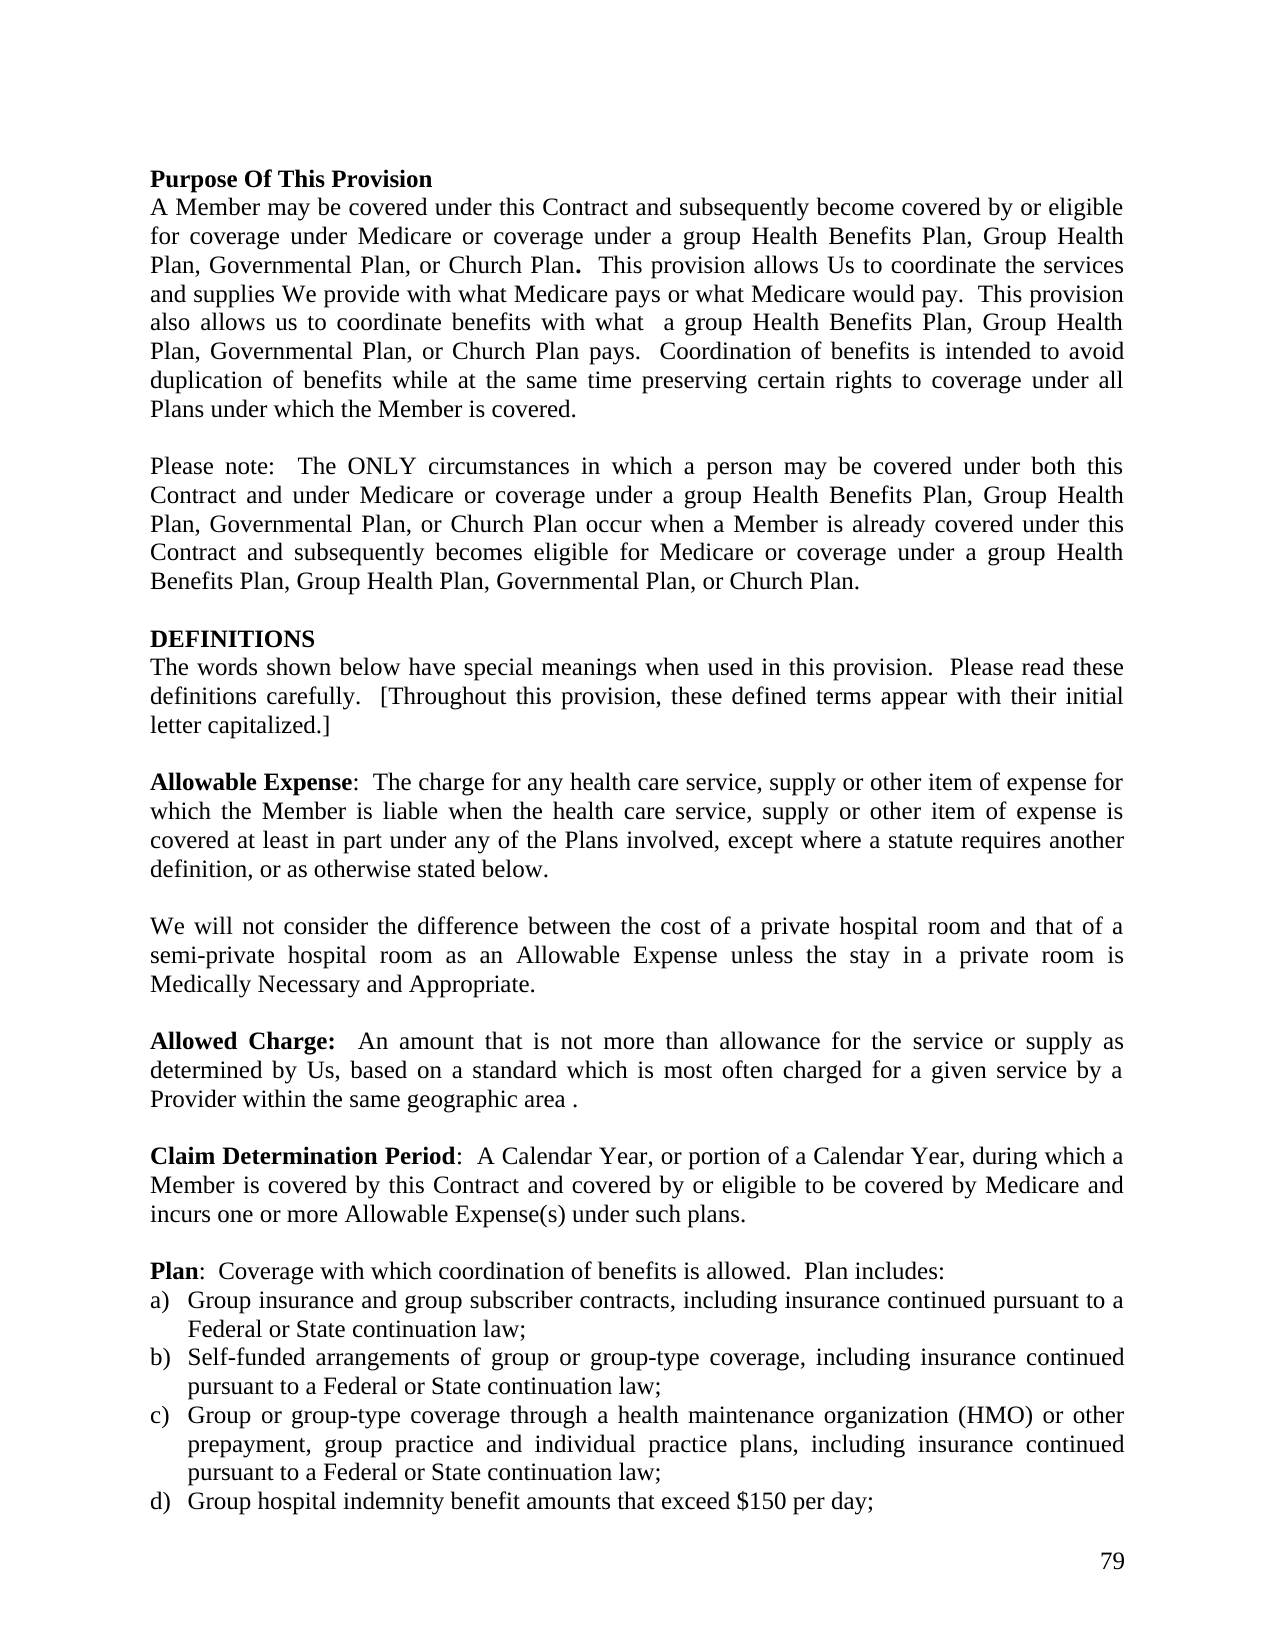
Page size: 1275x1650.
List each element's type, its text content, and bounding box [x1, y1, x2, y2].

list Group or group-type coverage through a health maintenance organization (HMO) or other prepayment, group practice and individual practice plans, including insurance continued pursuant to a Federal or State continuation law; [150, 1400, 1125, 1486]
text We will not consider the difference between the cost of a private hospital room and that of a semi-private hospital room as an Allowable Expense unless the stay in a private room is Medically Necessary and Appropriate. [150, 911, 1125, 997]
text Plan: Coverage with which coordination of benefits is allowed. Plan includes: [150, 1256, 1125, 1285]
text Claim Determination Period: A Calendar Year, or portion of a Calendar Year, during which a Member is covered by this Contract and covered by or eligible to be covered by Medicare and incurs one or more Allowable Expense(s) under such plans. [150, 1141, 1125, 1227]
text The words shown below have special meanings when used in this provision. Please read these definitions carefully. [Throughout this provision, these defined terms appear with their initial letter capitalized.] [150, 652, 1125, 739]
text Allowed Charge: An amount that is not more than allowance for the service or supply as determined by Us, based on a standard which is most often charged for a given service by a Provider within the same geographic area . [150, 1026, 1125, 1112]
text Purpose Of This Provision [150, 164, 1125, 192]
text DEFINITIONS [150, 624, 1125, 652]
list Group insurance and group subscriber contracts, including insurance continued pursuant to a Federal or State continuation law; [150, 1285, 1125, 1342]
text Please note: The ONLY circumstances in which a person may be covered under both this Contract and under Medicare or coverage under a group Health Benefits Plan, Group Health Plan, Governmental Plan, or Church Plan occur when a Member is already covered under this Contract and subsequently becomes eligible for Medicare or coverage under a group Health Benefits Plan, Group Health Plan, Governmental Plan, or Church Plan. [150, 451, 1125, 595]
text Allowable Expense: The charge for any health care service, supply or other item of expense for which the Member is liable when the health care service, supply or other item of expense is covered at least in part under any of the Plans involved, except where a statute requires another definition, or as otherwise stated below. [150, 767, 1125, 882]
text A Member may be covered under this Contract and subsequently become covered by or eligible for coverage under Medicare or coverage under a group Health Benefits Plan, Group Health Plan, Governmental Plan, or Church Plan. This provision allows Us to coordinate the services and supplies We provide with what Medicare pays or what Medicare would pay. This provision also allows us to coordinate benefits with what a group Health Benefits Plan, Group Health Plan, Governmental Plan, or Church Plan pays. Coordination of benefits is intended to avoid duplication of benefits while at the same time preserving certain rights to coverage under all Plans under which the Member is covered. [150, 192, 1125, 422]
list Group hospital indemnity benefit amounts that exceed $150 per day; [150, 1486, 1125, 1515]
list Self-funded arrangements of group or group-type coverage, including insurance continued pursuant to a Federal or State continuation law; [150, 1342, 1125, 1400]
